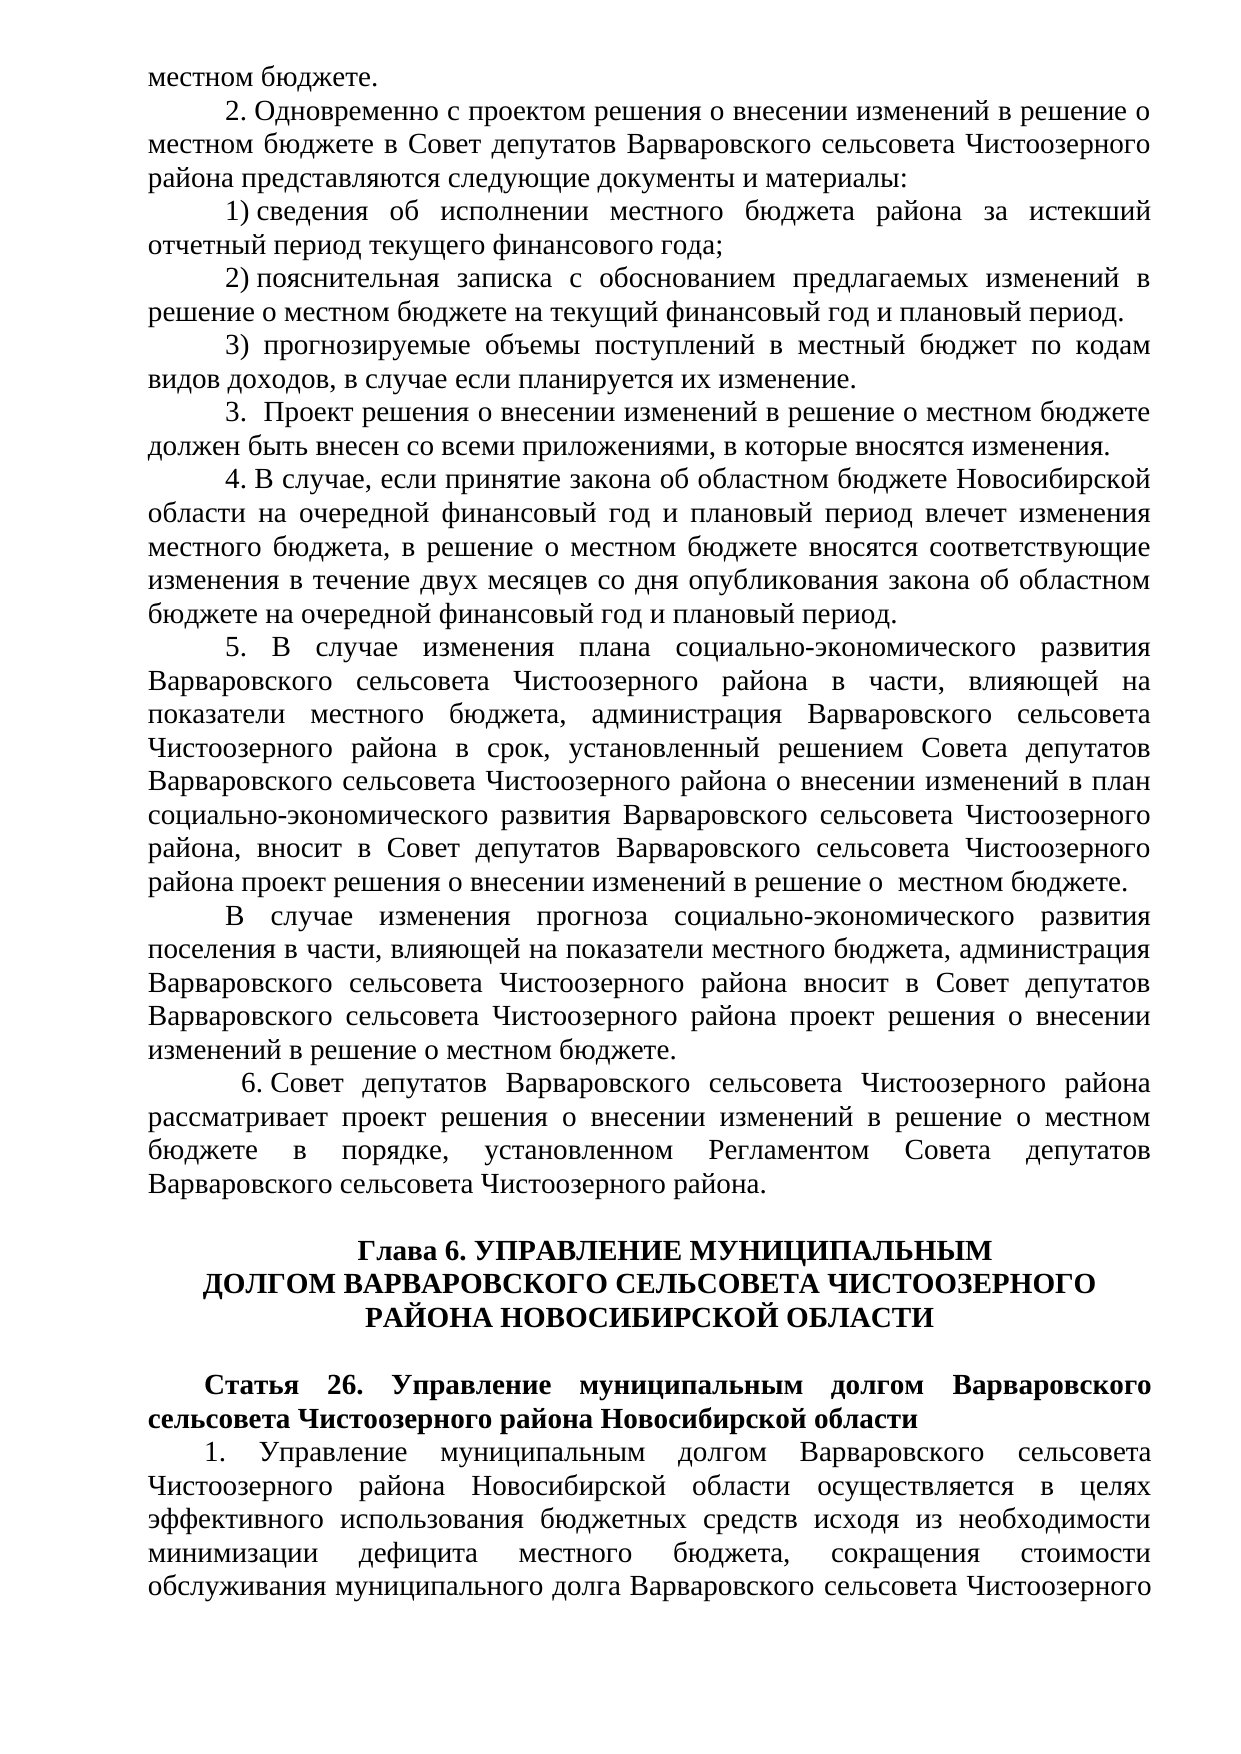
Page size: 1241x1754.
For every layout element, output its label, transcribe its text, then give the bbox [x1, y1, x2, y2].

title Глава 6. УПРАВЛЕНИЕ МУНИЦИПАЛЬНЫМ [148, 1233, 1152, 1267]
text 1) сведения об исполнении местного бюджета района за истекший отчетный период текущего финансового года; [148, 193, 1152, 260]
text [148, 59, 1152, 93]
text 4. В случае, если принятие закона об областном бюджете Новосибирской области на очередной финансовый год и плановый период влечет изменения местного бюджета, в решение о местном бюджете вносятся соответствующие изменения в течение двух месяцев со дня опубликования закона об областном бюджете на очередной финансовый год и плановый период. [148, 462, 1152, 629]
text 2) пояснительная записка с обоснованием предлагаемых изменений в решение о местном бюджете на текущий финансовый год и плановый период. [148, 260, 1152, 327]
text 3. Проект решения о внесении изменений в решение о местном бюджете должен быть внесен со всеми приложениями, в которые вносятся изменения. [148, 394, 1152, 462]
text 6. Совет депутатов Варваровского сельсовета Чистоозерного района рассматривает проект решения о внесении изменений в решение о местном бюджете в порядке, установленном Регламентом Совета депутатов Варваровского сельсовета Чистоозерного района. [148, 1065, 1152, 1199]
text Статья 26. Управление муниципальным долгом Варваровского сельсовета Чистоозерного района Новосибирской области [148, 1367, 1152, 1434]
text 2. Одновременно с проектом решения о внесении изменений в решение о местном бюджете в Совет депутатов Варваровского сельсовета Чистоозерного района представляются следующие документы и материалы: [148, 93, 1152, 193]
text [148, 1434, 1152, 1602]
text В случае изменения прогноза социально-экономического развития поселения в части, влияющей на показатели местного бюджета, администрация Варваровского сельсовета Чистоозерного района вносит в Совет депутатов Варваровского сельсовета Чистоозерного района проект решения о внесении изменений в решение о местном бюджете. [148, 898, 1152, 1065]
title ДОЛГОМ ВАРВАРОВСКОГО СЕЛЬСОВЕТА ЧИСТООЗЕРНОГО РАЙОНА НОВОСИБИРСКОЙ ОБЛАСТИ [148, 1267, 1152, 1334]
text 5. В случае изменения плана социально-экономического развития Варваровского сельсовета Чистоозерного района в части, влияющей на показатели местного бюджета, администрация Варваровского сельсовета Чистоозерного района в срок, установленный решением Совета депутатов Варваровского сельсовета Чистоозерного района о внесении изменений в план социально-экономического развития Варваровского сельсовета Чистоозерного района, вносит в Совет депутатов Варваровского сельсовета Чистоозерного района проект решения о внесении изменений в решение о местном бюджете. [148, 629, 1152, 898]
text 3) прогнозируемые объемы поступлений в местный бюджет по кодам видов доходов, в случае если планируется их изменение. [148, 327, 1152, 394]
